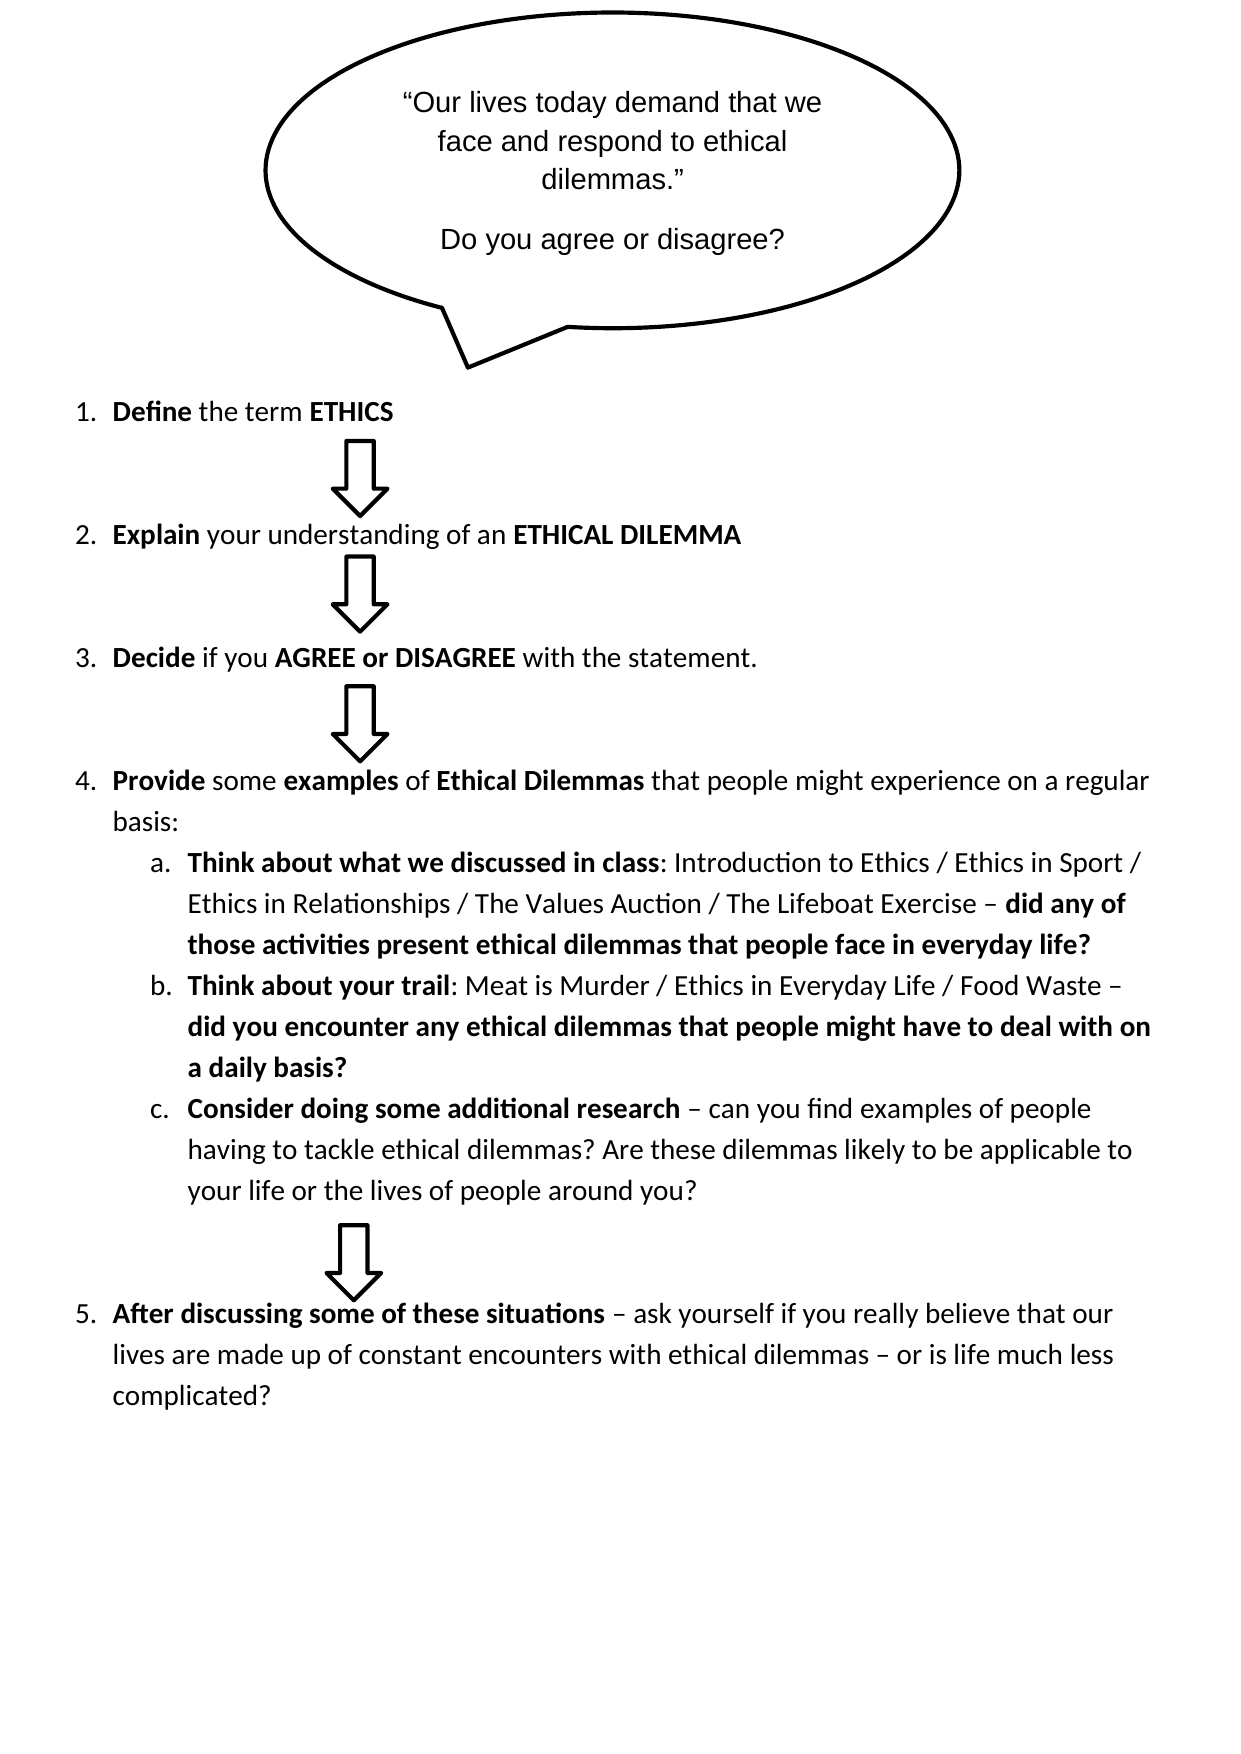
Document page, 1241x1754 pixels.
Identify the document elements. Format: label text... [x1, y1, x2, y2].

list Define the term ETHICS [75, 393, 1165, 429]
list Think about your trail: Meat is Murder / Ethics in Everyday Life / Food Waste – did you encounter any ethical dilemmas that people might have to deal with on a daily basis? [150, 967, 1165, 1084]
list After discussing some of these situations – ask yourself if you really believe that our lives are made up of constant encounters with ethical dilemmas – or is life much less complicated? [75, 1295, 1165, 1413]
list Decide if you AGREE or DISAGREE with the statement. [75, 639, 1165, 674]
list Think about what we discussed in class: Introduction to Ethics / Ethics in Sport / Ethics in Relationships / The Values Auction / The Lifeboat Exercise – did any of those activities present ethical dilemmas that people face in everyday life? [150, 844, 1165, 962]
list Explain your understanding of an ETHICAL DILEMMA [75, 516, 1165, 552]
list Provide some examples of Ethical Dilemmas that people might experience on a regular basis: [75, 762, 1165, 839]
list Consider doing some additional research – can you find examples of people having to tackle ethical dilemmas? Are these dilemmas likely to be applicable to your life or the lives of people around you? [150, 1090, 1165, 1207]
